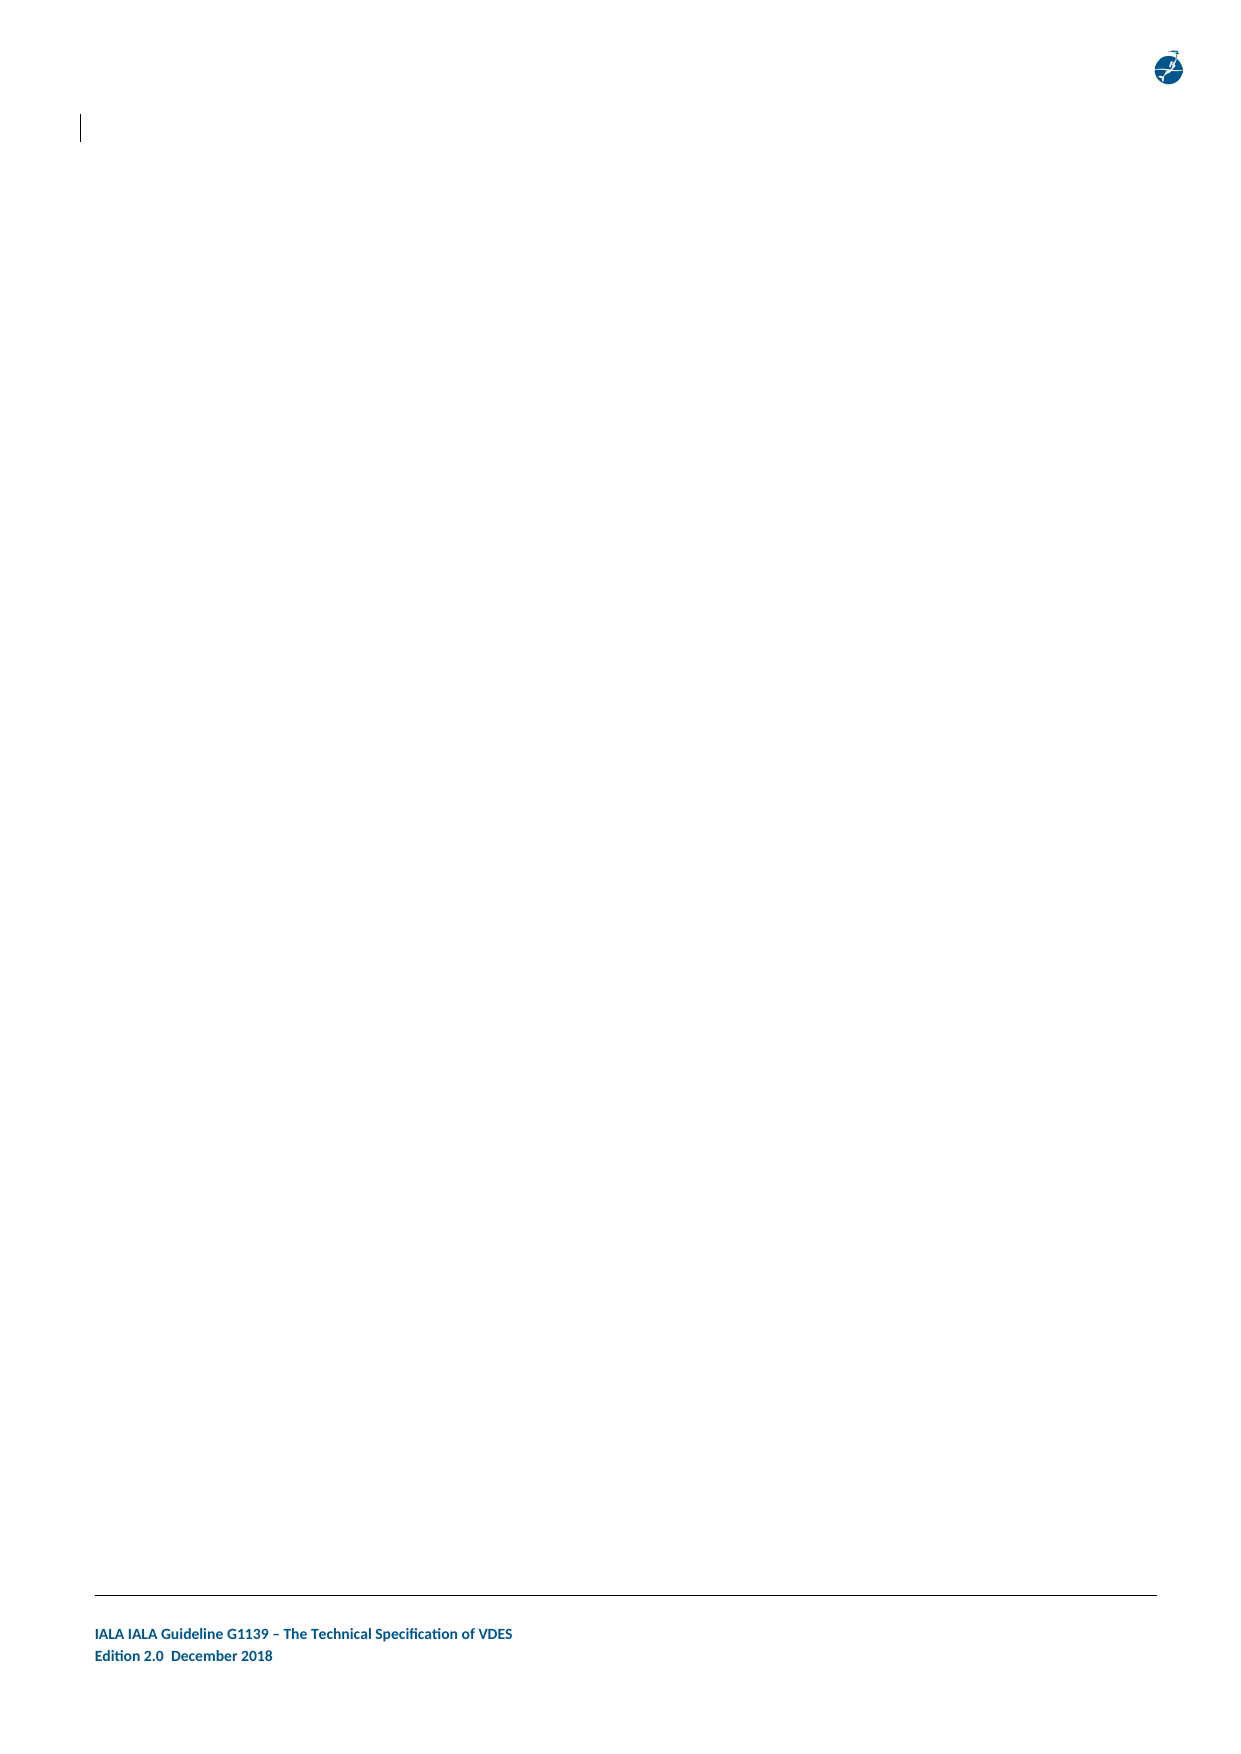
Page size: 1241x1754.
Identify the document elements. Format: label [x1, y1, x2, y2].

picture [1123, 0, 1241, 119]
